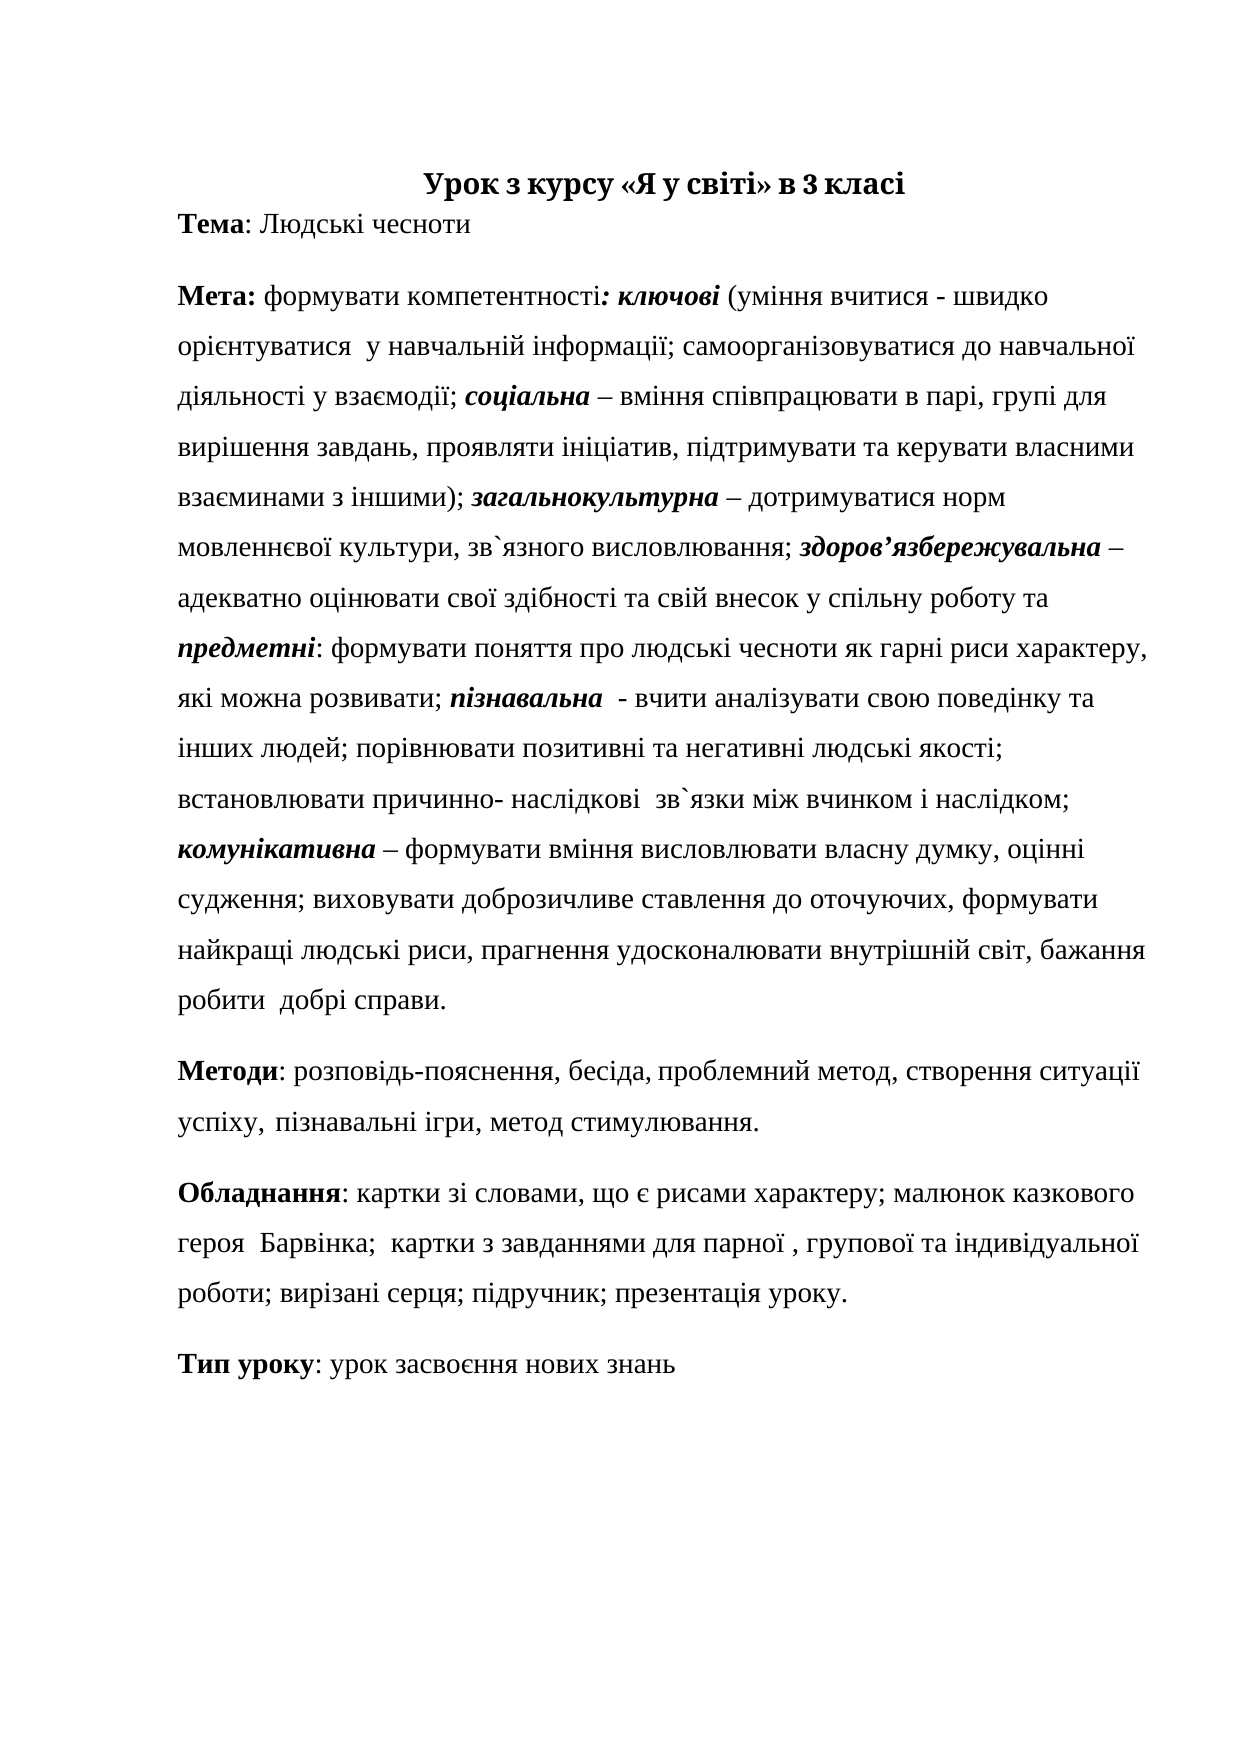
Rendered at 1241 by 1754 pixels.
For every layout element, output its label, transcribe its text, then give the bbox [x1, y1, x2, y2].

text Мета: формувати компетентності: ключові (уміння вчитися - швидко орієнтуватися у навчальній інформації; самоорганізовуватися до навчальної діяльності у взаємодії; соціальна – вміння співпрацювати в парі, групі для вирішення завдань, проявляти ініціатив, підтримувати та керувати власними взаєминами з іншими); загальнокультурна – дотримуватися норм мовленнєвої культури, зв`язного висловлювання; здоров’язбережувальна – адекватно оцінювати свої здібності та свій внесок у спільну роботу та предметні: формувати поняття про людські чесноти як гарні риси характеру, які можна розвивати; пізнавальна - вчити аналізувати свою поведінку та інших людей; порівнювати позитивні та негативні людські якості; встановлювати причинно- наслідкові зв`язки між вчинком і наслідком; комунікативна – формувати вміння висловлювати власну думку, оцінні судження; виховувати доброзичливе ставлення до оточуючих, формувати найкращі людські риси, прагнення удосконалювати внутрішній світ, бажання робити добрі справи. [177, 278, 1152, 1016]
subtitle Урок з курсу «Я у світі» в 3 класі [177, 168, 1152, 202]
text Обладнання: картки зі словами, що є рисами характеру; малюнок казкового героя Барвінка; картки з завданнями для парної , групової та індивідуальної роботи; вирізані серця; підручник; презентація уроку. [177, 1175, 1152, 1309]
text Тип уроку: урок засвоєння нових знань [177, 1347, 1152, 1380]
text Методи: розповідь-пояснення, бесіда, проблемний метод, створення ситуації успіху, пізнавальні ігри, метод стимулювання. [177, 1053, 1152, 1137]
text Тема: Людські чесноти [177, 207, 1152, 240]
